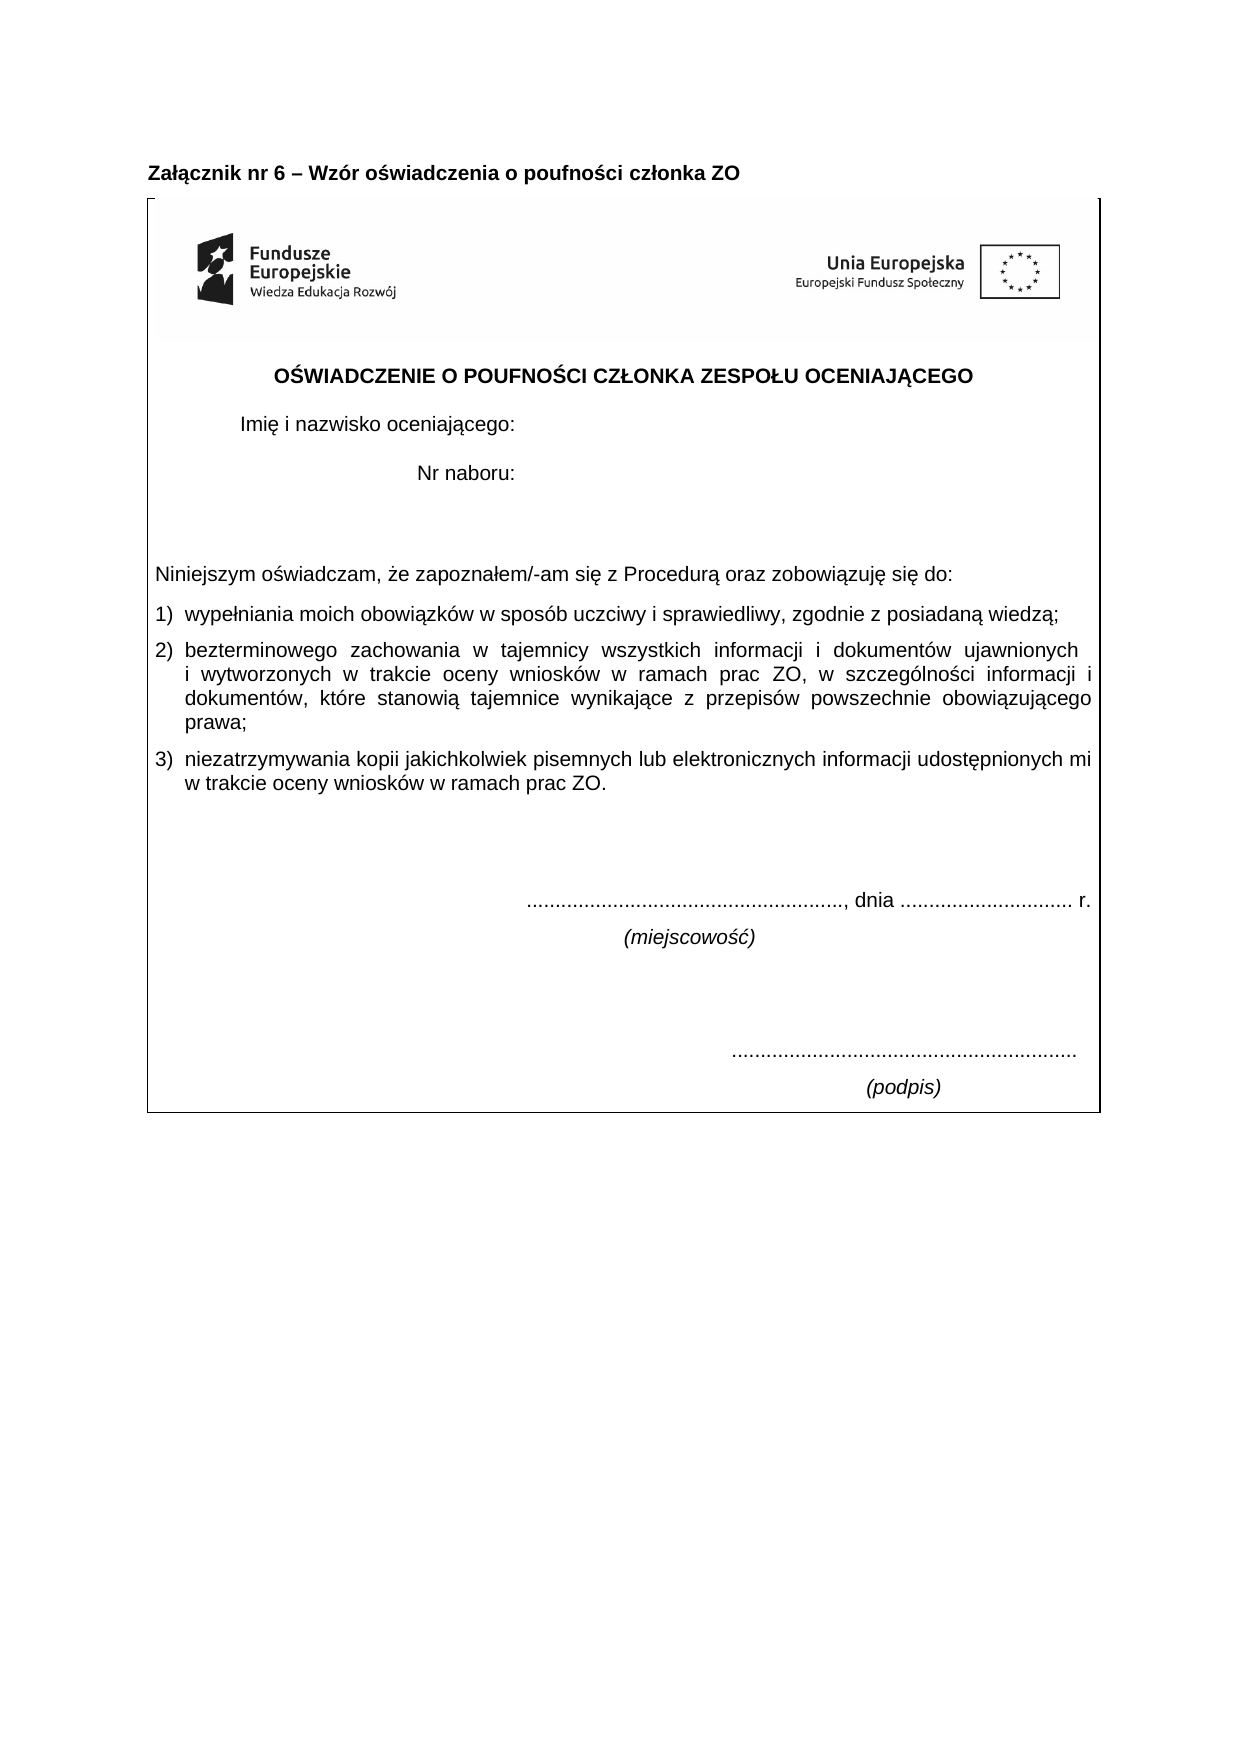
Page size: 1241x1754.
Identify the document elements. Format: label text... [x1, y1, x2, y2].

picture [155, 198, 1098, 341]
text Załącznik nr 6 – Wzór oświadczenia o poufności członka ZO [148, 160, 1093, 185]
table_header OŚWIADCZENIE O POUFNOŚCI CZŁONKA ZESPOŁU OCENIAJĄCEGO Niniejszym oświadczam, że zapoznałem/-am się z Procedurą oraz zobowiązuję się do: wypełniania moich obowiązków w sposób uczciwy i sprawiedliwy, zgodnie z posiadaną wiedzą; bezterminowego zachowania w tajemnicy wszystkich informacji i dokumentów ujawnionych i wytworzonych w trakcie oceny wniosków w ramach prac ZO, w szczególności informacji i dokumentów, które stanowią tajemnice wynikające z przepisów powszechnie obowiązującego prawa; niezatrzymywania kopii jakichkolwiek pisemnych lub elektronicznych informacji udostępnionych mi w trakcie oceny wniosków w ramach prac ZO. ......................................................., dnia .............................. r. (miejscowość) ............................................................ (podpis) [148, 199, 1099, 1112]
